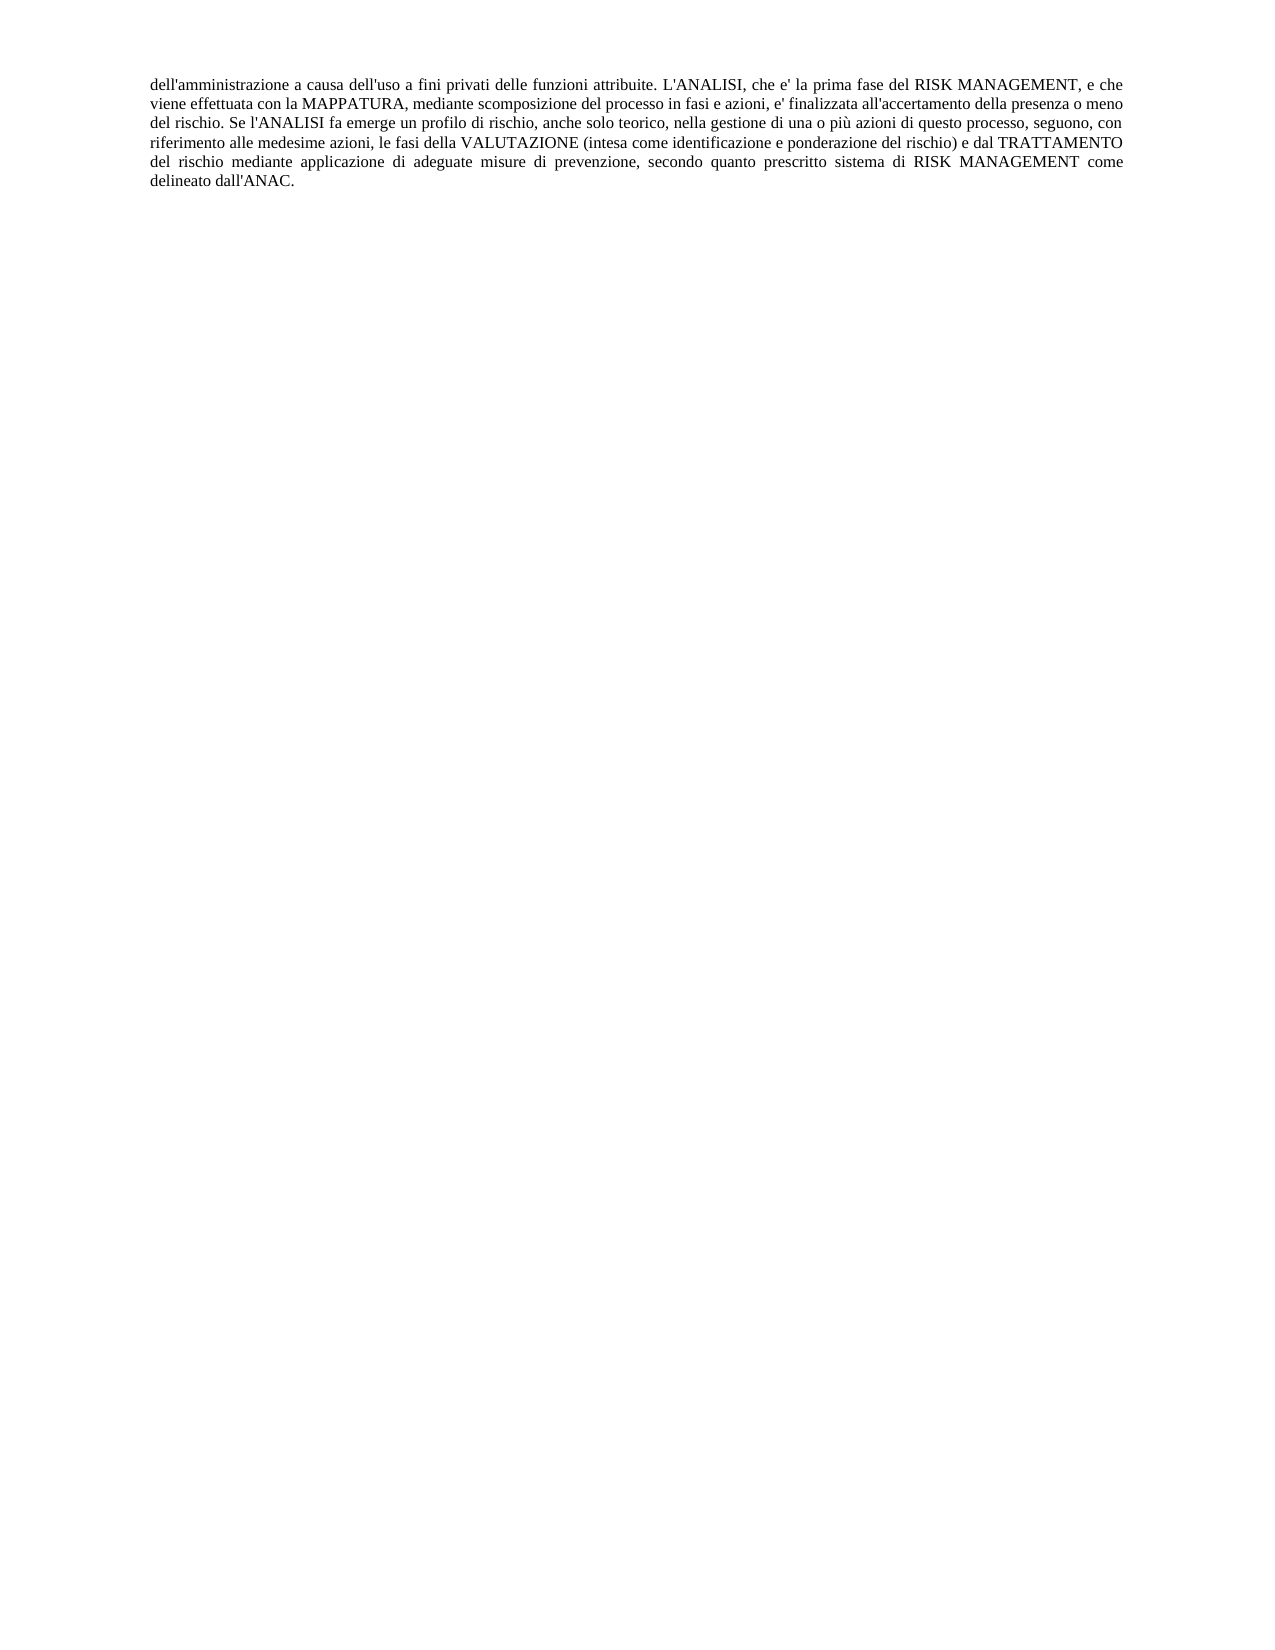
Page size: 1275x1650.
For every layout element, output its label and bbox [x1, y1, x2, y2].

text [150, 75, 1125, 190]
